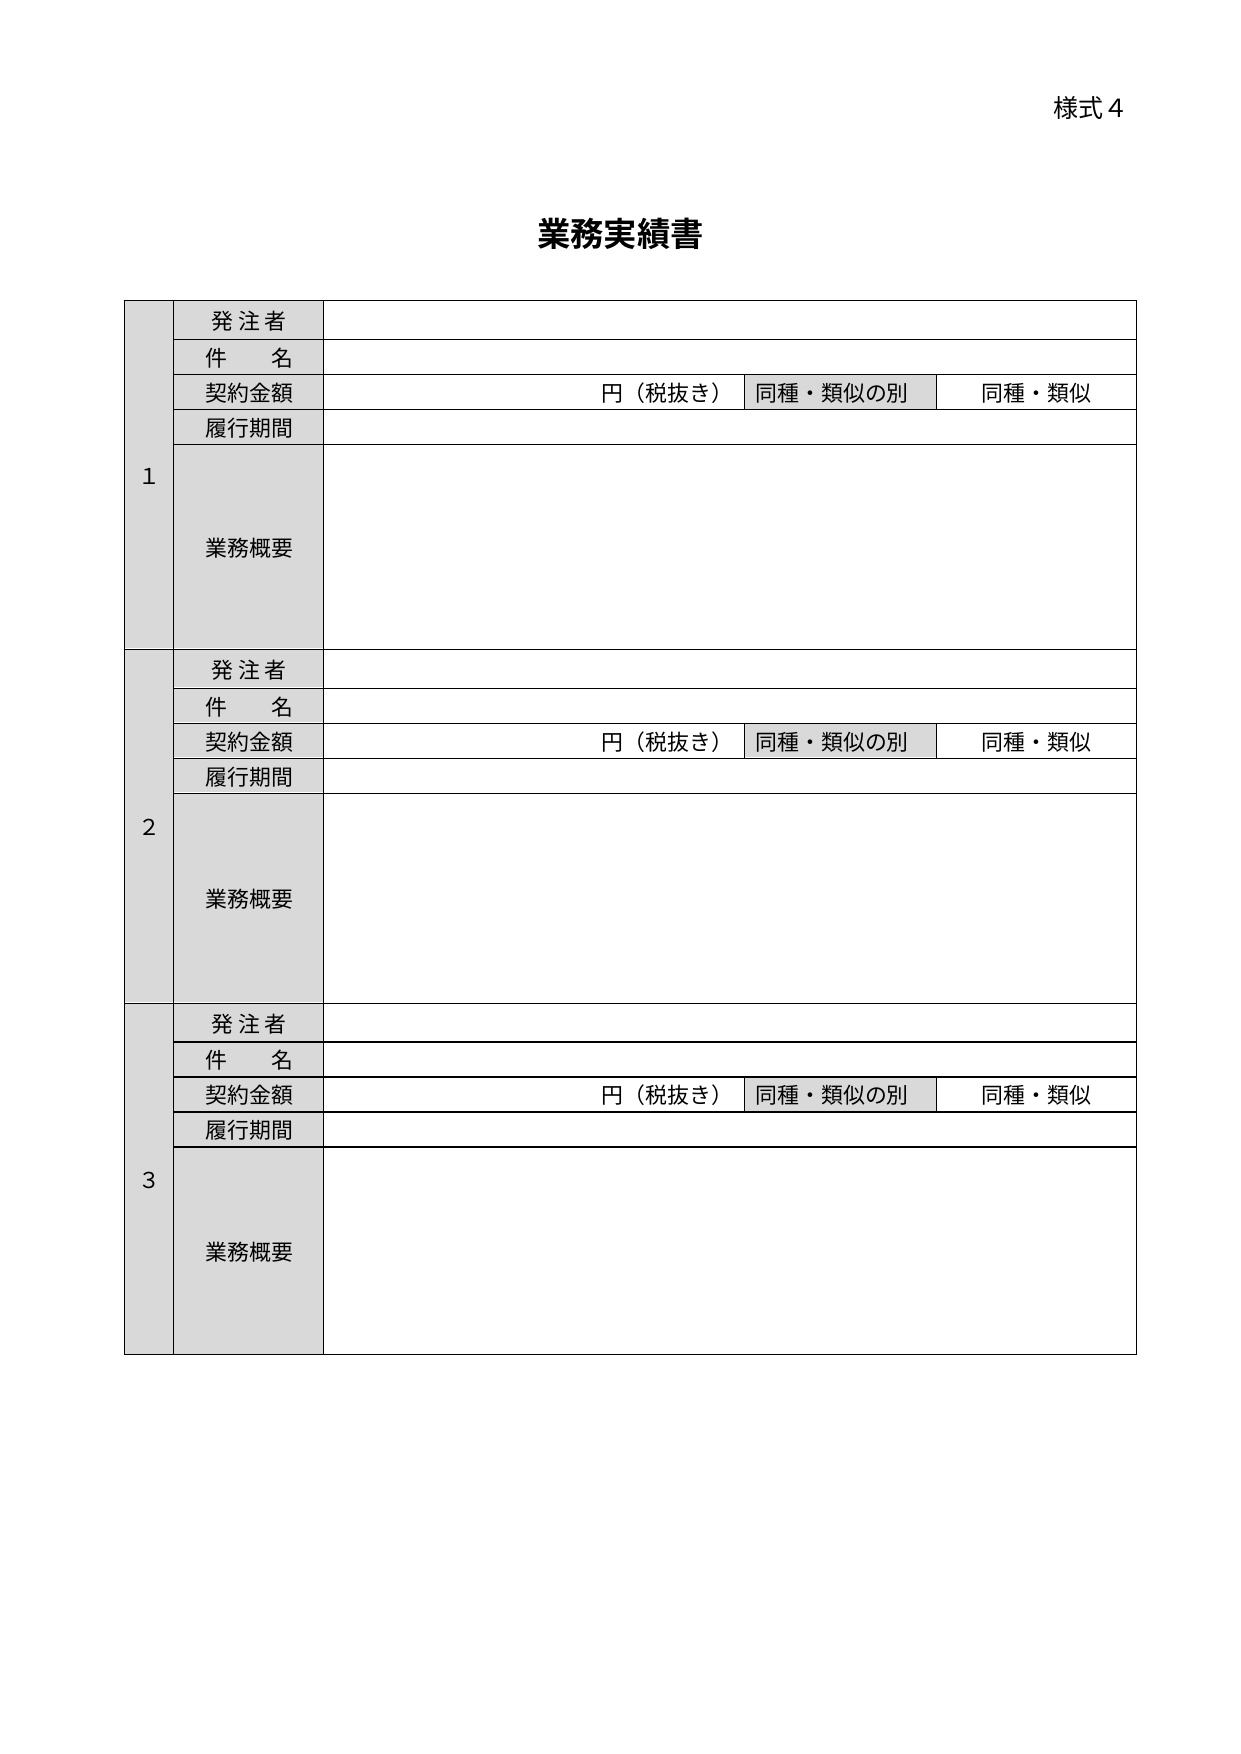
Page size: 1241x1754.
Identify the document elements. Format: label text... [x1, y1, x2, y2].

table_header １ [125, 301, 173, 648]
table_cell 契約金額 [174, 375, 323, 409]
table_cell [324, 689, 1136, 722]
table_cell 同種・類似の別 [745, 375, 936, 409]
table_cell 件 名 [174, 1043, 323, 1076]
table_cell 発注者 [174, 1004, 323, 1041]
table_cell [324, 1004, 1136, 1041]
table_cell 同種・類似 [937, 375, 1136, 409]
table_cell [324, 445, 1136, 648]
table_cell 円（税抜き） [324, 1078, 744, 1111]
table_cell 業務概要 [174, 445, 323, 648]
table_cell 件 名 [174, 340, 323, 374]
table_cell 円（税抜き） [324, 724, 744, 757]
table_cell ３ [125, 1004, 173, 1354]
table_cell 契約金額 [174, 724, 323, 757]
table_cell 履行期間 [174, 759, 323, 792]
table_cell 円（税抜き） [324, 375, 744, 409]
table_cell 同種・類似の別 [745, 1078, 936, 1111]
table_header [324, 301, 1136, 339]
table_cell 件 名 [174, 689, 323, 722]
table_cell 契約金額 [174, 1078, 323, 1111]
table_cell 同種・類似 [937, 724, 1136, 757]
table_cell 同種・類似 [937, 1078, 1136, 1111]
table_cell 履行期間 [174, 410, 323, 444]
table_cell 業務概要 [174, 1148, 323, 1354]
table_cell [324, 794, 1136, 1002]
table_cell [324, 340, 1136, 374]
table_cell [324, 1148, 1136, 1354]
table_cell 同種・類似の別 [745, 724, 936, 757]
table_cell 発注者 [174, 650, 323, 687]
table_cell [324, 410, 1136, 444]
table_cell [324, 650, 1136, 687]
table_cell [324, 1113, 1136, 1146]
table_cell ２ [125, 650, 173, 1002]
text 業務実績書 [112, 198, 1128, 266]
table_cell [324, 759, 1136, 792]
table_cell 履行期間 [174, 1113, 323, 1146]
table_cell 業務概要 [174, 794, 323, 1002]
table_cell [324, 1043, 1136, 1076]
table_header 発注者 [174, 301, 323, 339]
